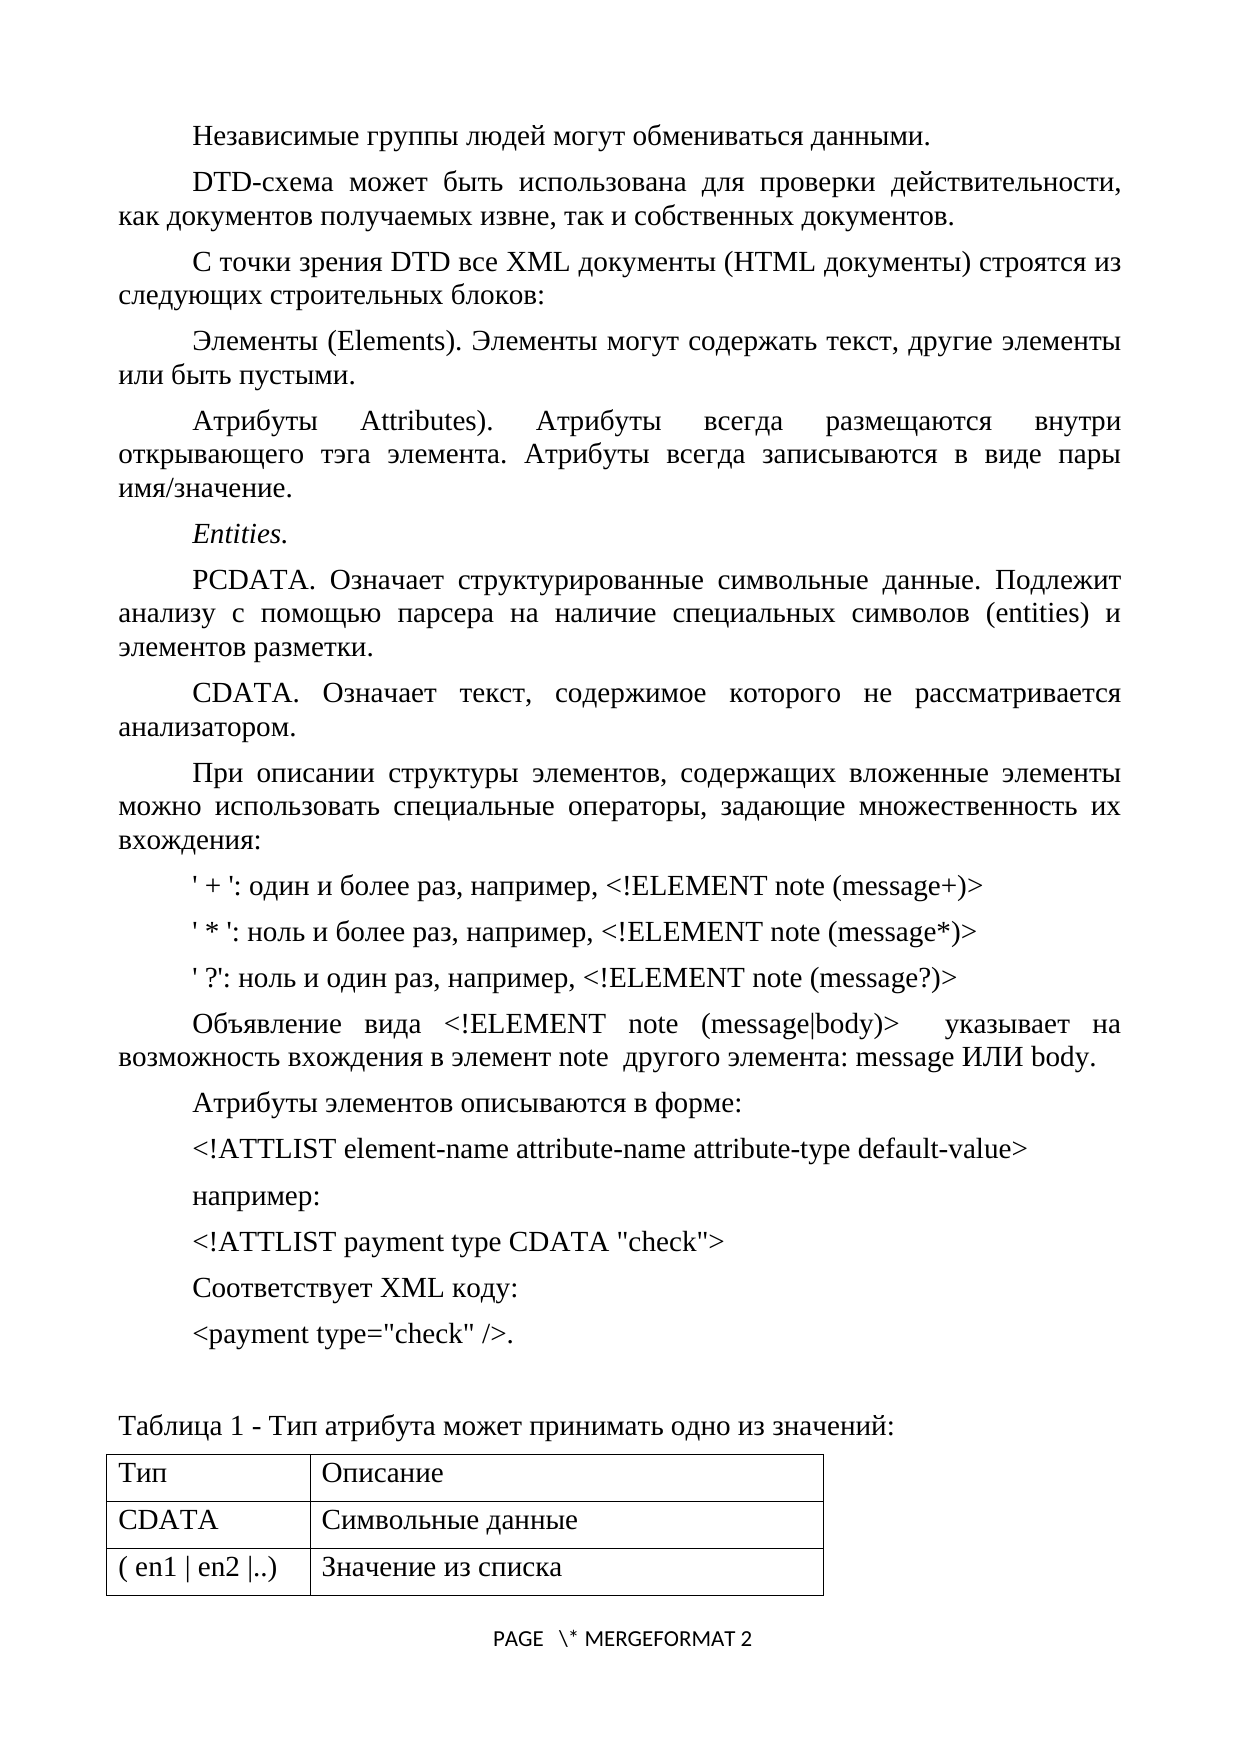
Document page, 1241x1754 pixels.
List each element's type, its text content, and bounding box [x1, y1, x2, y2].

table_cell Значение из списка [311, 1549, 823, 1595]
text <payment type="check" />. [118, 1316, 1122, 1349]
text Соответствует XML коду: [118, 1270, 1122, 1303]
text ' * ': ноль и более раз, например, <!ELEMENT note (message*)> [118, 914, 1122, 947]
text Атрибуты элементов описываются в форме: [118, 1086, 1122, 1119]
text Элементы (Elements). Элементы могут содержать текст, другие элементы или быть пустыми. [118, 323, 1122, 390]
table_cell ( en1 | en2 |..) [107, 1549, 310, 1595]
table_header Тип [107, 1455, 310, 1501]
text CDATA. Означает текст, содержимое которого не рассматривается анализатором. [118, 675, 1122, 742]
text DTD-схема может быть использована для проверки действительности, как документов получаемых извне, так и собственных документов. [118, 164, 1122, 231]
text Entities. [118, 516, 1122, 549]
text При описании структуры элементов, содержащих вложенные элементы можно использовать специальные операторы, задающие множественность их вхождения: [118, 755, 1122, 855]
text Объявление вида <!ELEMENT note (message|body)> указывает на возможность вхождения в элемент note другого элемента: message ИЛИ body. [118, 1006, 1122, 1073]
text ' + ': один и более раз, например, <!ELEMENT note (message+)> [118, 868, 1122, 901]
text PCDATA. Означает структурированные символьные данные. Подлежит анализу с помощью парсера на наличие специальных символов (entities) и элементов разметки. [118, 562, 1122, 663]
text С точки зрения DTD все XML документы (HTML документы) строятся из следующих строительных блоков: [118, 244, 1122, 311]
table_cell CDATA [107, 1502, 310, 1548]
text Независимые группы людей могут обмениваться данными. [118, 118, 1122, 152]
text Атрибуты Attributes). Атрибуты всегда размещаются внутри открывающего тэга элемента. Атрибуты всегда записываются в виде пары имя/значение. [118, 403, 1122, 503]
table_header Описание [311, 1455, 823, 1501]
text <!ATTLIST payment type CDATA "check"> [118, 1224, 1122, 1257]
text например: [118, 1178, 1122, 1211]
text ' ?': ноль и один раз, например, <!ELEMENT note (message?)> [118, 960, 1122, 993]
text Таблица 1 - Тип атрибута может принимать одно из значений: [118, 1408, 1122, 1441]
text <!ATTLIST element-name attribute-name attribute-type default-value> [118, 1132, 1122, 1165]
table_cell Символьные данные [311, 1502, 823, 1548]
